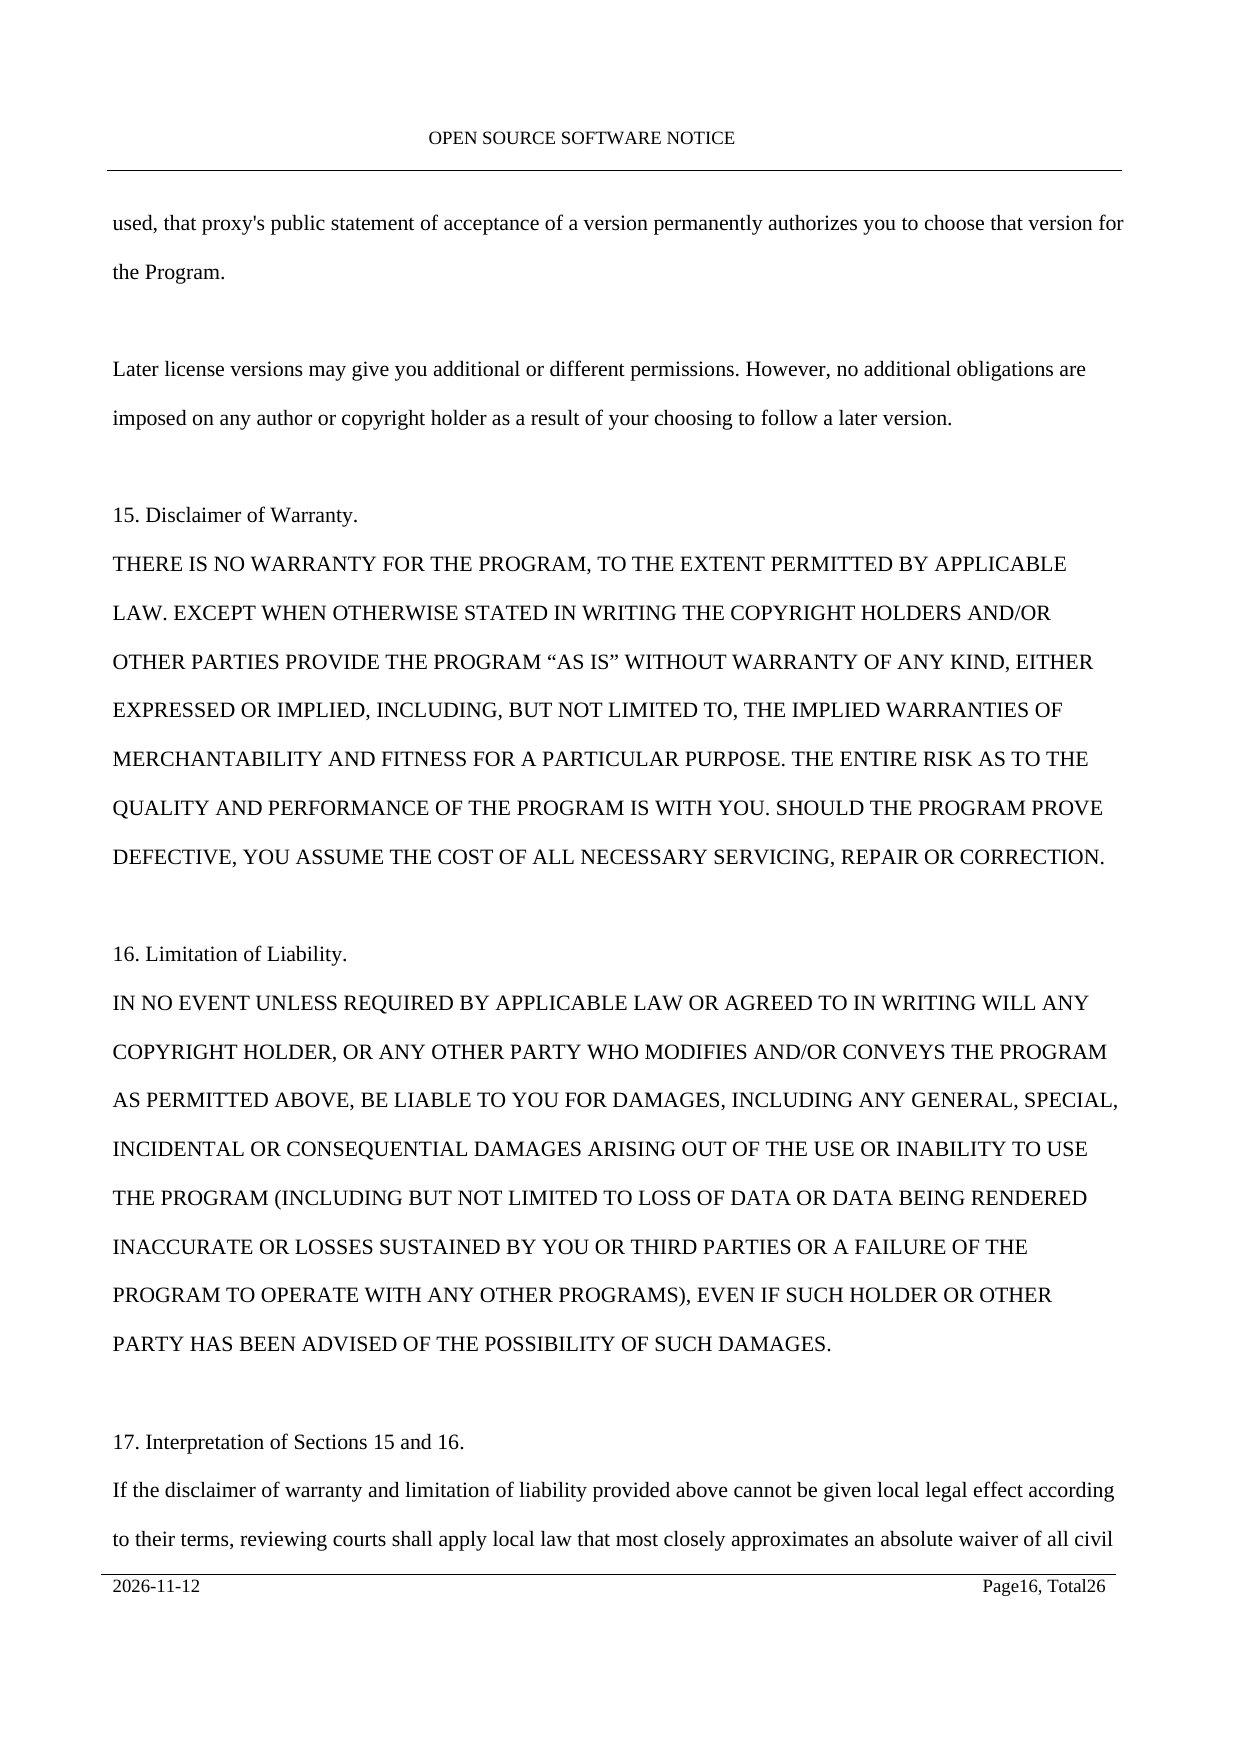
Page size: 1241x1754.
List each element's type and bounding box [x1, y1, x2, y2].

text [112, 206, 1128, 1555]
